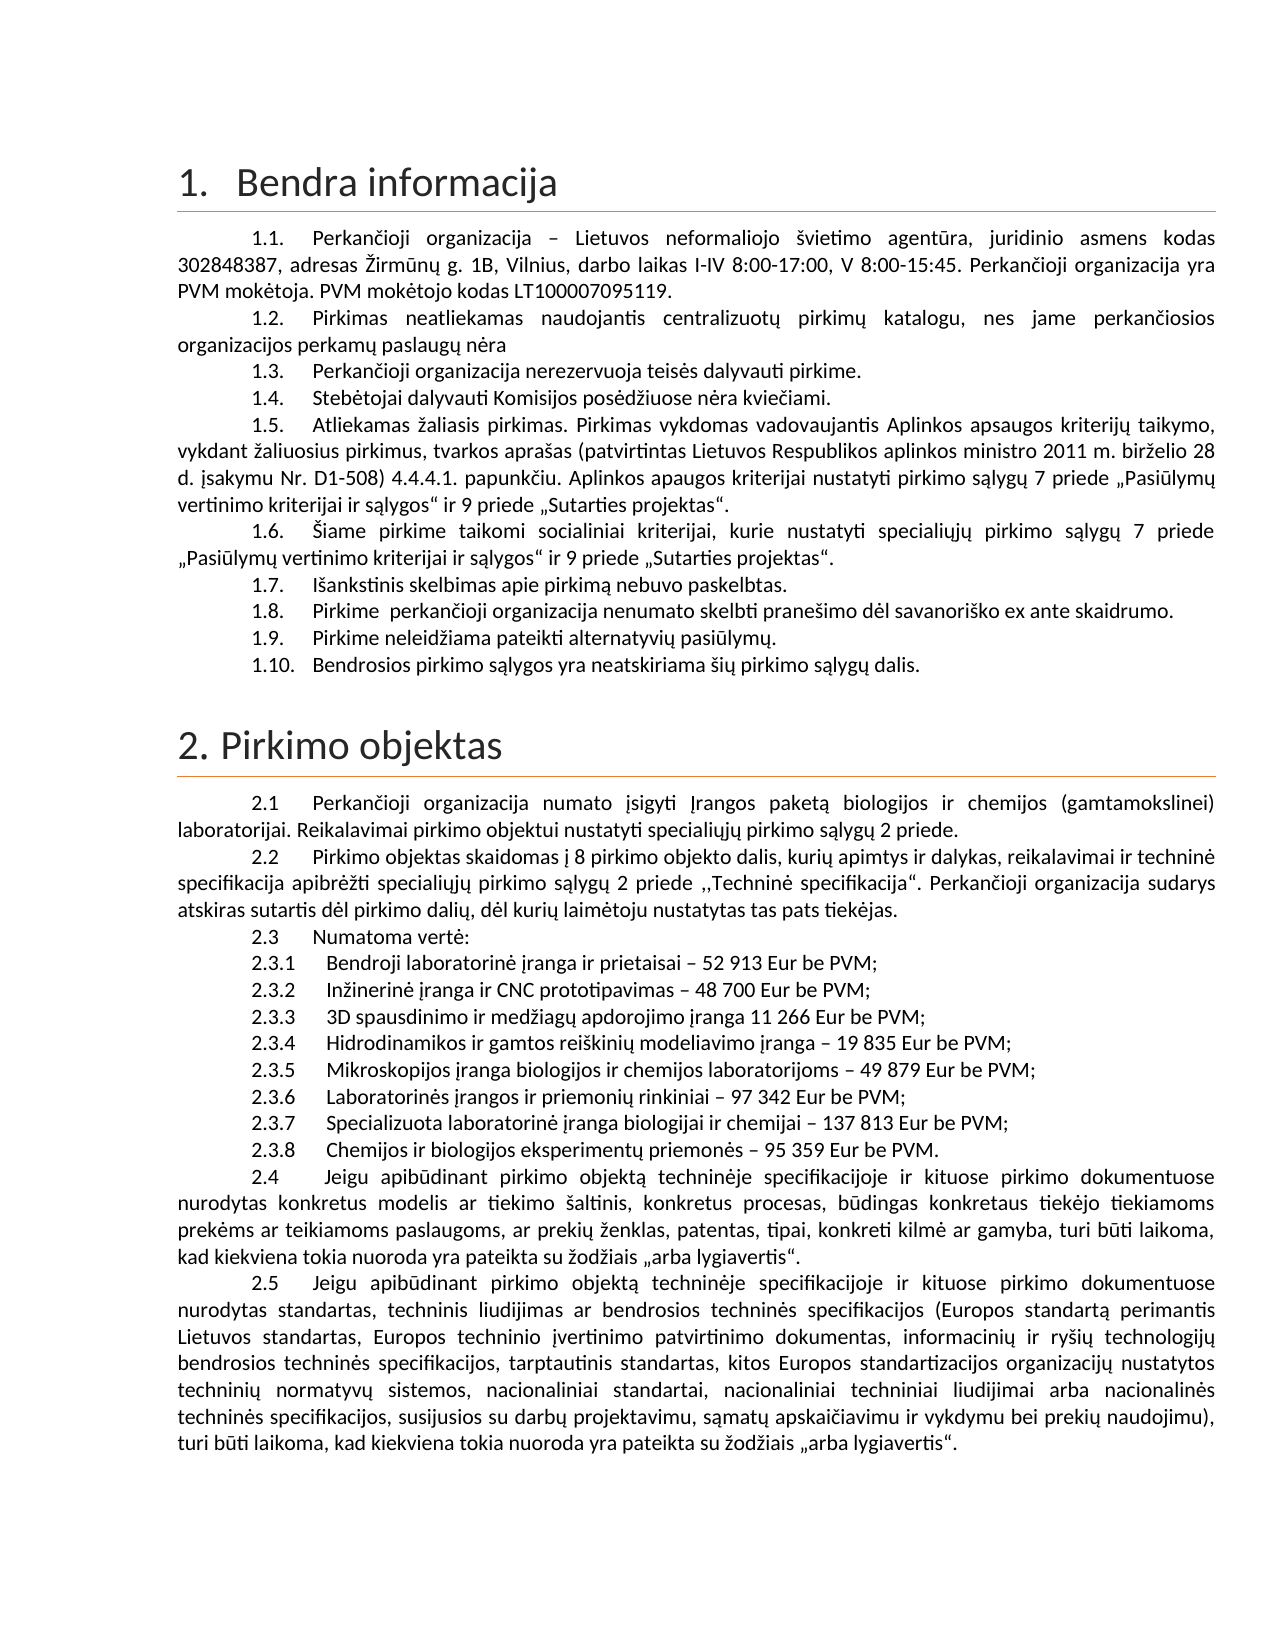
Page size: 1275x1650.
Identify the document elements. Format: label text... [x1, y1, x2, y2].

list Pirkime neleidžiama pateikti alternatyvių pasiūlymų. [177, 624, 1216, 651]
subtitle 2. Pirkimo objektas [177, 715, 1216, 776]
list Pirkimo objektas skaidomas į 8 pirkimo objekto dalis, kurių apimtys ir dalykas, reikalavimai ir techninė specifikacija apibrėžti specialiųjų pirkimo sąlygų 2 priede ,,Techninė specifikacija“. Perkančioji organizacija sudarys atskiras sutartis dėl pirkimo dalių, dėl kurių laimėtoju nustatytas tas pats tiekėjas. [177, 843, 1216, 923]
list Specializuota laboratorinė įranga biologijai ir chemijai – 137 813 Eur be PVM; [251, 1109, 1216, 1136]
subtitle Bendra informacija [177, 156, 1216, 211]
list Laboratorinės įrangos ir priemonių rinkiniai – 97 342 Eur be PVM; [251, 1083, 1216, 1109]
list Inžinerinė įranga ir CNC prototipavimas – 48 700 Eur be PVM; [251, 976, 1216, 1003]
list Mikroskopijos įranga biologijos ir chemijos laboratorijoms – 49 879 Eur be PVM; [251, 1056, 1216, 1083]
list Jeigu apibūdinant pirkimo objektą techninėje specifikacijoje ir kituose pirkimo dokumentuose nurodytas konkretus modelis ar tiekimo šaltinis, konkretus procesas, būdingas konkretaus tiekėjo tiekiamoms prekėms ar teikiamoms paslaugoms, ar prekių ženklas, patentas, tipai, konkreti kilmė ar gamyba, turi būti laikoma, kad kiekviena tokia nuoroda yra pateikta su žodžiais „arba lygiavertis“. [177, 1163, 1216, 1269]
list Bendrosios pirkimo sąlygos yra neatskiriama šių pirkimo sąlygų dalis. [177, 651, 1216, 677]
list Perkančioji organizacija – Lietuvos neformaliojo švietimo agentūra, juridinio asmens kodas 302848387, adresas Žirmūnų g. 1B, Vilnius, darbo laikas I-IV 8:00-17:00, V 8:00-15:45. Perkančioji organizacija yra PVM mokėtoja. PVM mokėtojo kodas LT100007095119. [177, 224, 1216, 304]
list Numatoma vertė: [177, 923, 1216, 949]
list Stebėtojai dalyvauti Komisijos posėdžiuose nėra kviečiami. [177, 384, 1216, 411]
list Bendroji laboratorinė įranga ir prietaisai – 52 913 Eur be PVM; [251, 949, 1216, 976]
list Jeigu apibūdinant pirkimo objektą techninėje specifikacijoje ir kituose pirkimo dokumentuose nurodytas standartas, techninis liudijimas ar bendrosios techninės specifikacijos (Europos standartą perimantis Lietuvos standartas, Europos techninio įvertinimo patvirtinimo dokumentas, informacinių ir ryšių technologijų bendrosios techninės specifikacijos, tarptautinis standartas, kitos Europos standartizacijos organizacijų nustatytos techninių normatyvų sistemos, nacionaliniai standartai, nacionaliniai techniniai liudijimai arba nacionalinės techninės specifikacijos, susijusios su darbų projektavimu, sąmatų apskaičiavimu ir vykdymu bei prekių naudojimu), turi būti laikoma, kad kiekviena tokia nuoroda yra pateikta su žodžiais „arba lygiavertis“. [177, 1269, 1216, 1456]
list Hidrodinamikos ir gamtos reiškinių modeliavimo įranga – 19 835 Eur be PVM; [251, 1029, 1216, 1056]
list Chemijos ir biologijos eksperimentų priemonės – 95 359 Eur be PVM. [251, 1136, 1216, 1163]
list Atliekamas žaliasis pirkimas. Pirkimas vykdomas vadovaujantis Aplinkos apsaugos kriterijų taikymo, vykdant žaliuosius pirkimus, tvarkos aprašas (patvirtintas Lietuvos Respublikos aplinkos ministro 2011 m. birželio 28 d. įsakymu Nr. D1-508) 4.4.4.1. papunkčiu. Aplinkos apaugos kriterijai nustatyti pirkimo sąlygų 7 priede „Pasiūlymų vertinimo kriterijai ir sąlygos“ ir 9 priede „Sutarties projektas“. [177, 411, 1216, 517]
list Pirkime perkančioji organizacija nenumato skelbti pranešimo dėl savanoriško ex ante skaidrumo. [177, 597, 1216, 624]
list Perkančioji organizacija nerezervuoja teisės dalyvauti pirkime. [177, 357, 1216, 384]
list 3D spausdinimo ir medžiagų apdorojimo įranga 11 266 Eur be PVM; [251, 1003, 1216, 1029]
list Pirkimas neatliekamas naudojantis centralizuotų pirkimų katalogu, nes jame perkančiosios organizacijos perkamų paslaugų nėra [177, 304, 1216, 357]
list Šiame pirkime taikomi socialiniai kriterijai, kurie nustatyti specialiųjų pirkimo sąlygų 7 priede „Pasiūlymų vertinimo kriterijai ir sąlygos“ ir 9 priede „Sutarties projektas“. [177, 517, 1216, 571]
list Išankstinis skelbimas apie pirkimą nebuvo paskelbtas. [177, 571, 1216, 597]
list Perkančioji organizacija numato įsigyti Įrangos paketą biologijos ir chemijos (gamtamokslinei) laboratorijai. Reikalavimai pirkimo objektui nustatyti specialiųjų pirkimo sąlygų 2 priede. [177, 789, 1216, 843]
